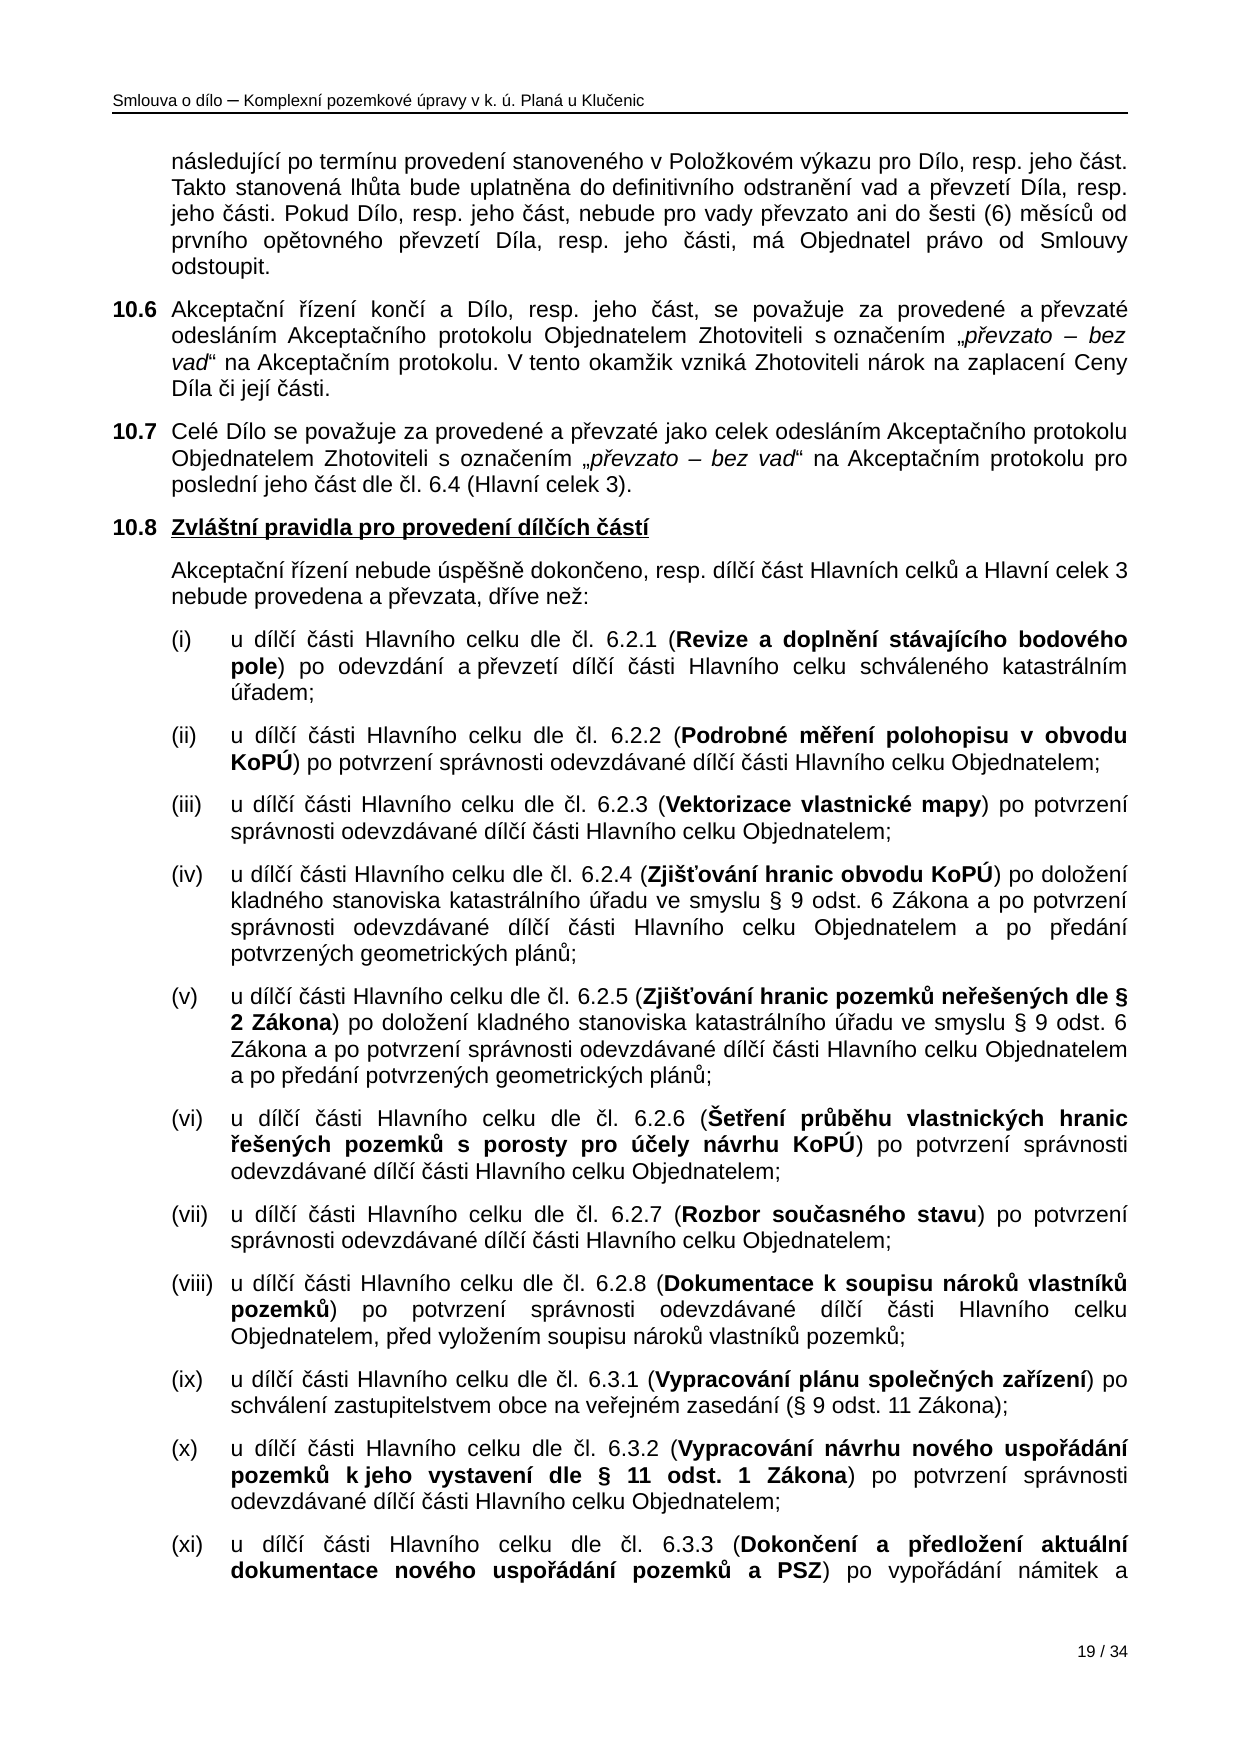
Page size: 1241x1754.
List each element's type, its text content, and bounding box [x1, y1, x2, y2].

list u dílčí části Hlavního celku dle čl. 6.2.4 (Zjišťování hranic obvodu KoPÚ) po doložení kladného stanoviska katastrálního úřadu ve smyslu § 9 odst. 6 Zákona a po potvrzení správnosti odevzdávané dílčí části Hlavního celku Objednatelem a po předání potvrzených geometrických plánů; [171, 861, 1128, 966]
list u dílčí části Hlavního celku dle čl. 6.3.1 (Vypracování plánu společných zařízení) po schválení zastupitelstvem obce na veřejném zasedání (§ 9 odst. 11 Zákona); [171, 1366, 1128, 1418]
list u dílčí části Hlavního celku dle čl. 6.3.2 (Vypracování návrhu nového uspořádání pozemků k jeho vystavení dle § 11 odst. 1 Zákona) po potvrzení správnosti odevzdávané dílčí části Hlavního celku Objednatelem; [171, 1435, 1128, 1514]
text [112, 148, 1128, 279]
list u dílčí části Hlavního celku dle čl. 6.2.1 (Revize a doplnění stávajícího bodového pole) po odevzdání a převzetí dílčí části Hlavního celku schváleného katastrálním úřadem; [171, 626, 1128, 705]
list u dílčí části Hlavního celku dle čl. 6.2.2 (Podrobné měření polohopisu v obvodu KoPÚ) po potvrzení správnosti odevzdávané dílčí části Hlavního celku Objednatelem; [171, 722, 1128, 775]
text Zvláštní pravidla pro provedení dílčích částí [112, 514, 1128, 540]
list u dílčí části Hlavního celku dle čl. 6.2.6 (Šetření průběhu vlastnických hranic řešených pozemků s porosty pro účely návrhu KoPÚ) po potvrzení správnosti odevzdávané dílčí části Hlavního celku Objednatelem; [171, 1105, 1128, 1184]
text Akceptační řízení končí a Dílo, resp. jeho část, se považuje za provedené a převzaté odesláním Akceptačního protokolu Objednatelem Zhotoviteli s označením „převzato – bez vad“ na Akceptačním protokolu. V tento okamžik vzniká Zhotoviteli nárok na zaplacení Ceny Díla či její části. [112, 296, 1128, 402]
list u dílčí části Hlavního celku dle čl. 6.2.8 (Dokumentace k soupisu nároků vlastníků pozemků) po potvrzení správnosti odevzdávané dílčí části Hlavního celku Objednatelem, před vyložením soupisu nároků vlastníků pozemků; [171, 1270, 1128, 1349]
list u dílčí části Hlavního celku dle čl. 6.2.5 (Zjišťování hranic pozemků neřešených dle § 2 Zákona) po doložení kladného stanoviska katastrálního úřadu ve smyslu § 9 odst. 6 Zákona a po potvrzení správnosti odevzdávané dílčí části Hlavního celku Objednatelem a po předání potvrzených geometrických plánů; [171, 983, 1128, 1088]
list Akceptační řízení nebude úspěšně dokončeno, resp. dílčí část Hlavních celků a Hlavní celek 3 nebude provedena a převzata, dříve než: [171, 557, 1128, 610]
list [171, 1531, 1128, 1584]
list u dílčí části Hlavního celku dle čl. 6.2.3 (Vektorizace vlastnické mapy) po potvrzení správnosti odevzdávané dílčí části Hlavního celku Objednatelem; [171, 791, 1128, 844]
list u dílčí části Hlavního celku dle čl. 6.2.7 (Rozbor současného stavu) po potvrzení správnosti odevzdávané dílčí části Hlavního celku Objednatelem; [171, 1201, 1128, 1253]
text Celé Dílo se považuje za provedené a převzaté jako celek odesláním Akceptačního protokolu Objednatelem Zhotoviteli s označením „převzato – bez vad“ na Akceptačním protokolu pro poslední jeho část dle čl. 6.4 (Hlavní celek 3). [112, 418, 1128, 497]
